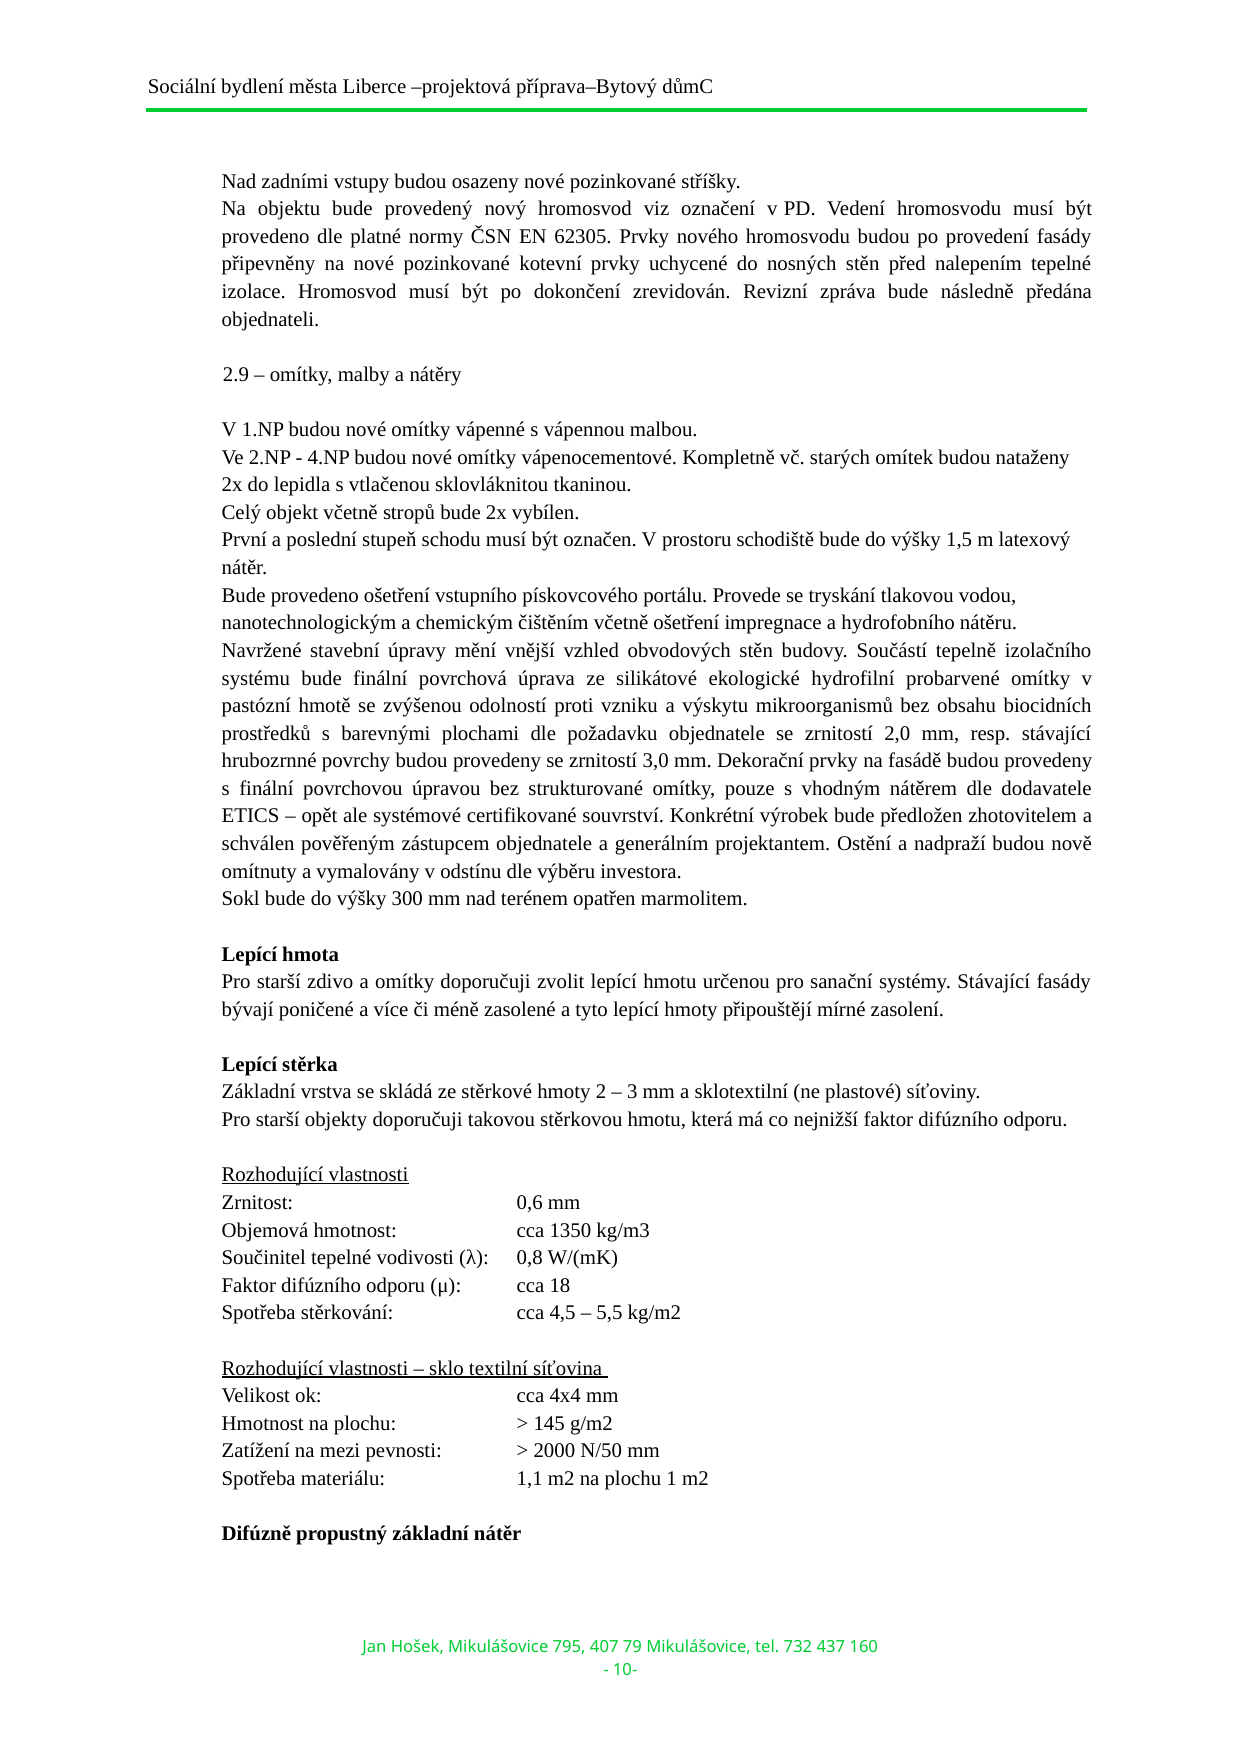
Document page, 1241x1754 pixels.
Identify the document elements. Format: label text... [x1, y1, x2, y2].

text Bude provedeno ošetření vstupního pískovcového portálu. Provede se tryskání tlakovou vodou, nanotechnologickým a chemickým čištěním včetně ošetření impregnace a hydrofobního nátěru. [221, 583, 1093, 634]
text Základní vrstva se skládá ze stěrkové hmoty 2 – 3 mm a sklotextilní (ne plastové) síťoviny. [221, 1079, 1093, 1103]
text Zrnitost: 0,6 mm [221, 1190, 1093, 1214]
text Rozhodující vlastnosti – sklo textilní síťovina [221, 1356, 1093, 1379]
text Velikost ok: cca 4x4 mm [221, 1383, 1093, 1407]
text Ve 2.NP - 4.NP budou nové omítky vápenocementové. Kompletně vč. starých omítek budou nataženy 2x do lepidla s vtlačenou sklovláknitou tkaninou. [221, 444, 1093, 496]
text Pro starší zdivo a omítky doporučuji zvolit lepící hmotu určenou pro sanační systémy. Stávající fasády bývají poničené a více či méně zasolené a tyto lepící hmoty připouštějí mírné zasolení. [221, 969, 1093, 1021]
text Difúzně propustný základní nátěr [221, 1521, 1093, 1545]
text Objemová hmotnost: cca 1350 kg/m3 [221, 1217, 1093, 1242]
text Pro starší objekty doporučuji takovou stěrkovou hmotu, která má co nejnižší faktor difúzního odporu. [221, 1107, 1093, 1131]
text Celý objekt včetně stropů bude 2x vybílen. [221, 500, 1093, 524]
text Spotřeba stěrkování: cca 4,5 – 5,5 kg/m2 [221, 1300, 1093, 1324]
text Navržené stavební úpravy mění vnější vzhled obvodových stěn budovy. Součástí tepelně izolačního systému bude finální povrchová úprava ze silikátové ekologické hydrofilní probarvené omítky v pastózní hmotě se zvýšenou odolností proti vzniku a výskytu mikroorganismů bez obsahu biocidních prostředků s barevnými plochami dle požadavku objednatele se zrnitostí 2,0 mm, resp. stávající hrubozrnné povrchy budou provedeny se zrnitostí 3,0 mm. Dekorační prvky na fasádě budou provedeny s finální povrchovou úpravou bez strukturované omítky, pouze s vhodným nátěrem dle dodavatele ETICS – opět ale systémové certifikované souvrství. Konkrétní výrobek bude předložen zhotovitelem a schválen pověřeným zástupcem objednatele a generálním projektantem. Ostění a nadpraží budou nově omítnuty a vymalovány v odstínu dle výběru investora. [221, 638, 1093, 883]
text Spotřeba materiálu: 1,1 m2 na plochu 1 m2 [221, 1466, 1093, 1490]
text Na objektu bude provedený nový hromosvod viz označení v PD. Vedení hromosvodu musí být provedeno dle platné normy ČSN EN 62305. Prvky nového hromosvodu budou po provedení fasády připevněny na nové pozinkované kotevní prvky uchycené do nosných stěn před nalepením tepelné izolace. Hromosvod musí být po dokončení zrevidován. Revizní zpráva bude následně předána objednateli. [221, 196, 1093, 331]
text Faktor difúzního odporu (μ): cca 18 [221, 1273, 1093, 1297]
text Sokl bude do výšky 300 mm nad terénem opatřen marmolitem. [221, 886, 1093, 910]
text 2.9 – omítky, malby a nátěry [223, 362, 1093, 386]
text Rozhodující vlastnosti [221, 1162, 1093, 1186]
text Součinitel tepelné vodivosti (λ): 0,8 W/(mK) [221, 1245, 1093, 1269]
text Hmotnost na plochu: > 145 g/m2 [221, 1411, 1093, 1435]
text Nad zadními vstupy budou osazeny nové pozinkované stříšky. [221, 168, 1093, 193]
text Zatížení na mezi pevnosti: > 2000 N/50 mm [221, 1438, 1093, 1462]
text První a poslední stupeň schodu musí být označen. V prostoru schodiště bude do výšky 1,5 m latexový nátěr. [221, 527, 1093, 579]
text Lepící hmota [221, 941, 1093, 966]
text Lepící stěrka [221, 1052, 1093, 1076]
text V 1.NP budou nové omítky vápenné s vápennou malbou. [221, 417, 1093, 441]
